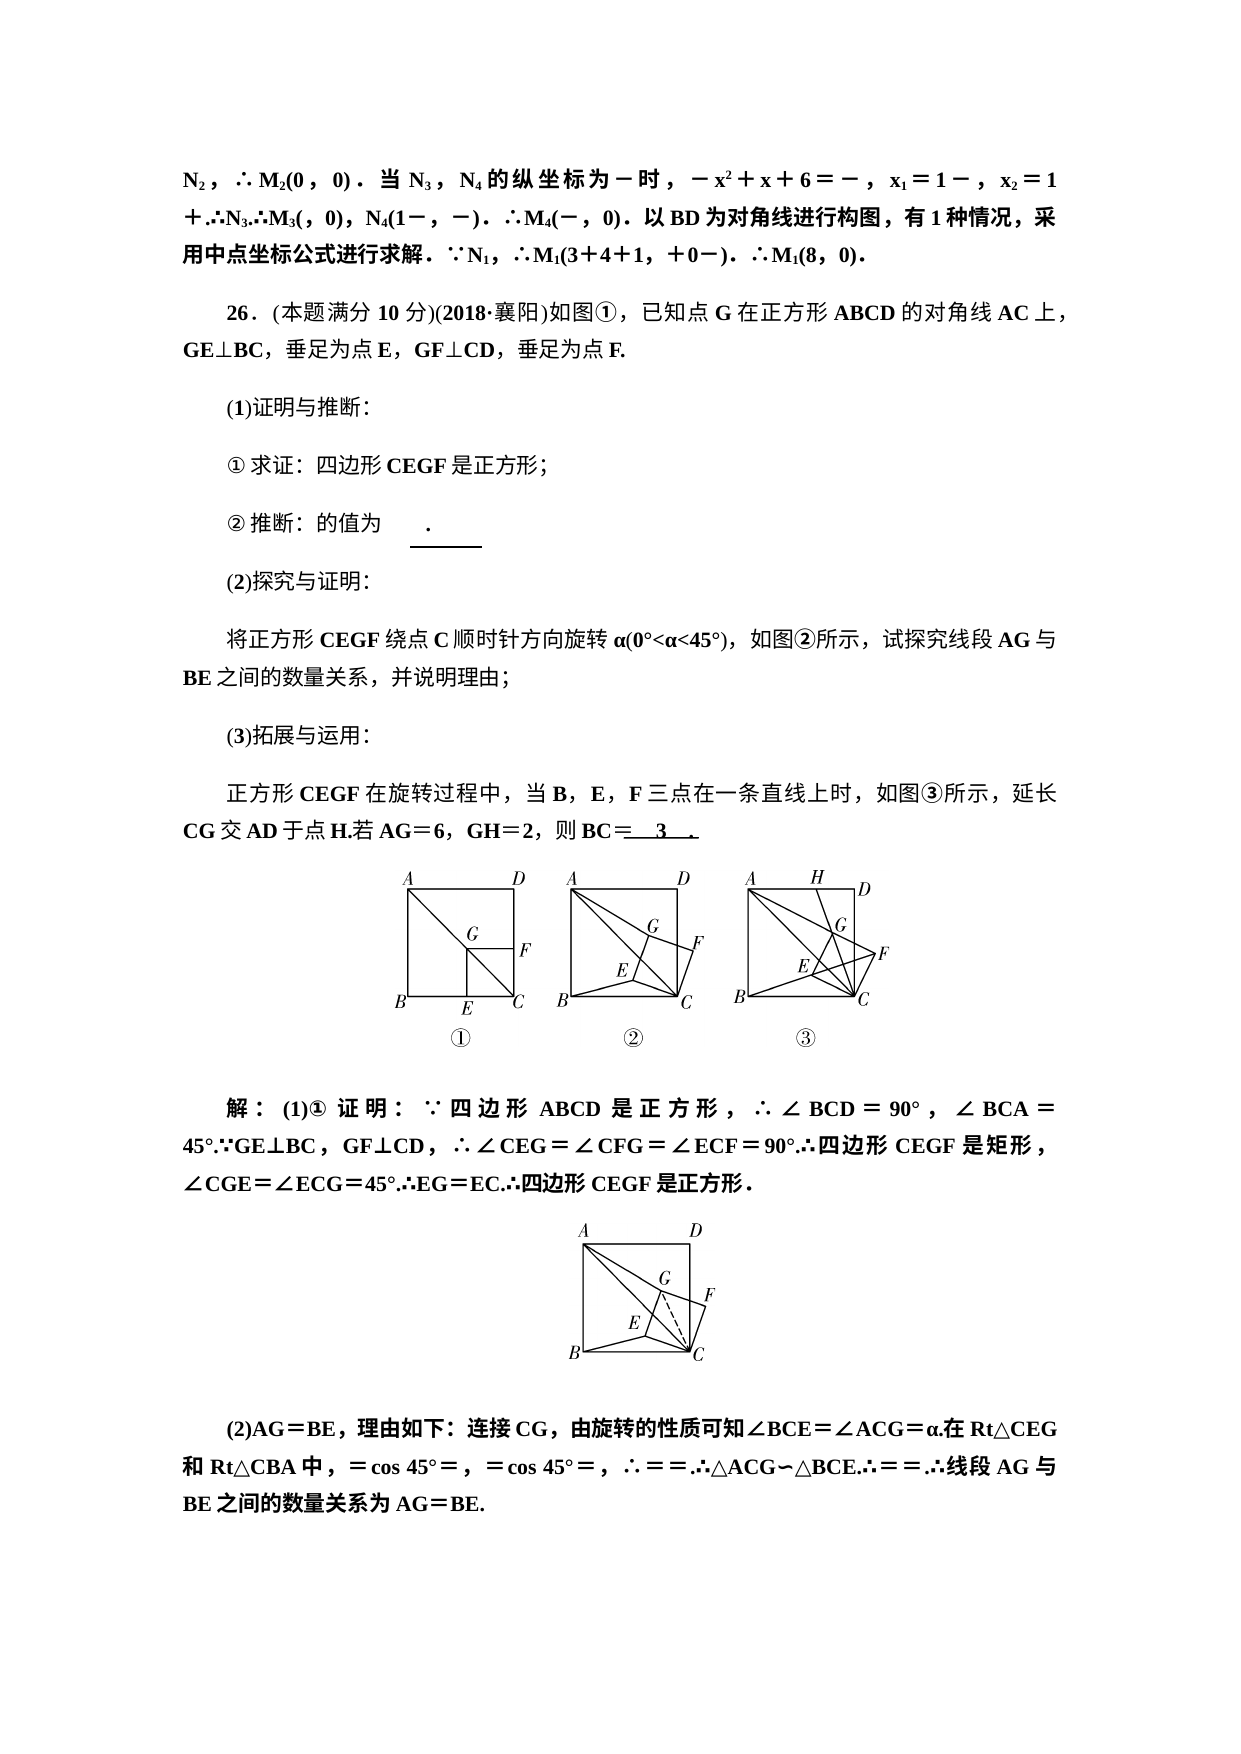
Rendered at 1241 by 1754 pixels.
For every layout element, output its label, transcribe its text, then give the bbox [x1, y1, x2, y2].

text ①求证：四边形CEGF是正方形； [183, 448, 1058, 480]
text (1)证明与推断： [183, 390, 1058, 422]
picture [394, 870, 890, 1047]
text ②推断：的值为 . [183, 506, 1058, 538]
text 将正方形CEGF绕点C顺时针方向旋转α(0°<α<45°)，如图②所示，试探究线段AG与BE之间的数量关系，并说明理由； [183, 622, 1058, 692]
text (3)拓展与运用： [183, 717, 1058, 750]
text (2)AG＝BE，理由如下：连接CG，由旋转的性质可知∠BCE＝∠ACG＝α.在Rt△CEG和Rt△CBA中，＝cos 45°＝，＝cos 45°＝，∴＝＝.∴△ACG∽△BCE.∴＝＝.∴线段AG与BE之间的数量关系为AG＝BE. [183, 1411, 1058, 1518]
text 正方形CEGF在旋转过程中，当B，E，F三点在一条直线上时，如图③所示，延长CG交AD于点H.若AG＝6，GH＝2，则BC＝ 3 . [183, 775, 1058, 845]
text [183, 162, 1058, 269]
text (2)探究与证明： [183, 564, 1058, 596]
text 26．(本题满分10分)(2018·襄阳)如图①，已知点G在正方形ABCD的对角线AC上，GE⊥BC，垂足为点E，GF⊥CD，垂足为点F. [183, 294, 1058, 364]
picture [568, 1223, 716, 1361]
text 解：(1)①证明：∵四边形ABCD是正方形，∴∠BCD＝90°，∠BCA＝45°.∵GE⊥BC，GF⊥CD，∴∠CEG＝∠CFG＝∠ECF＝90°.∴四边形CEGF是矩形，∠CGE＝∠ECG＝45°.∴EG＝EC.∴四边形CEGF是正方形． [183, 1091, 1058, 1198]
